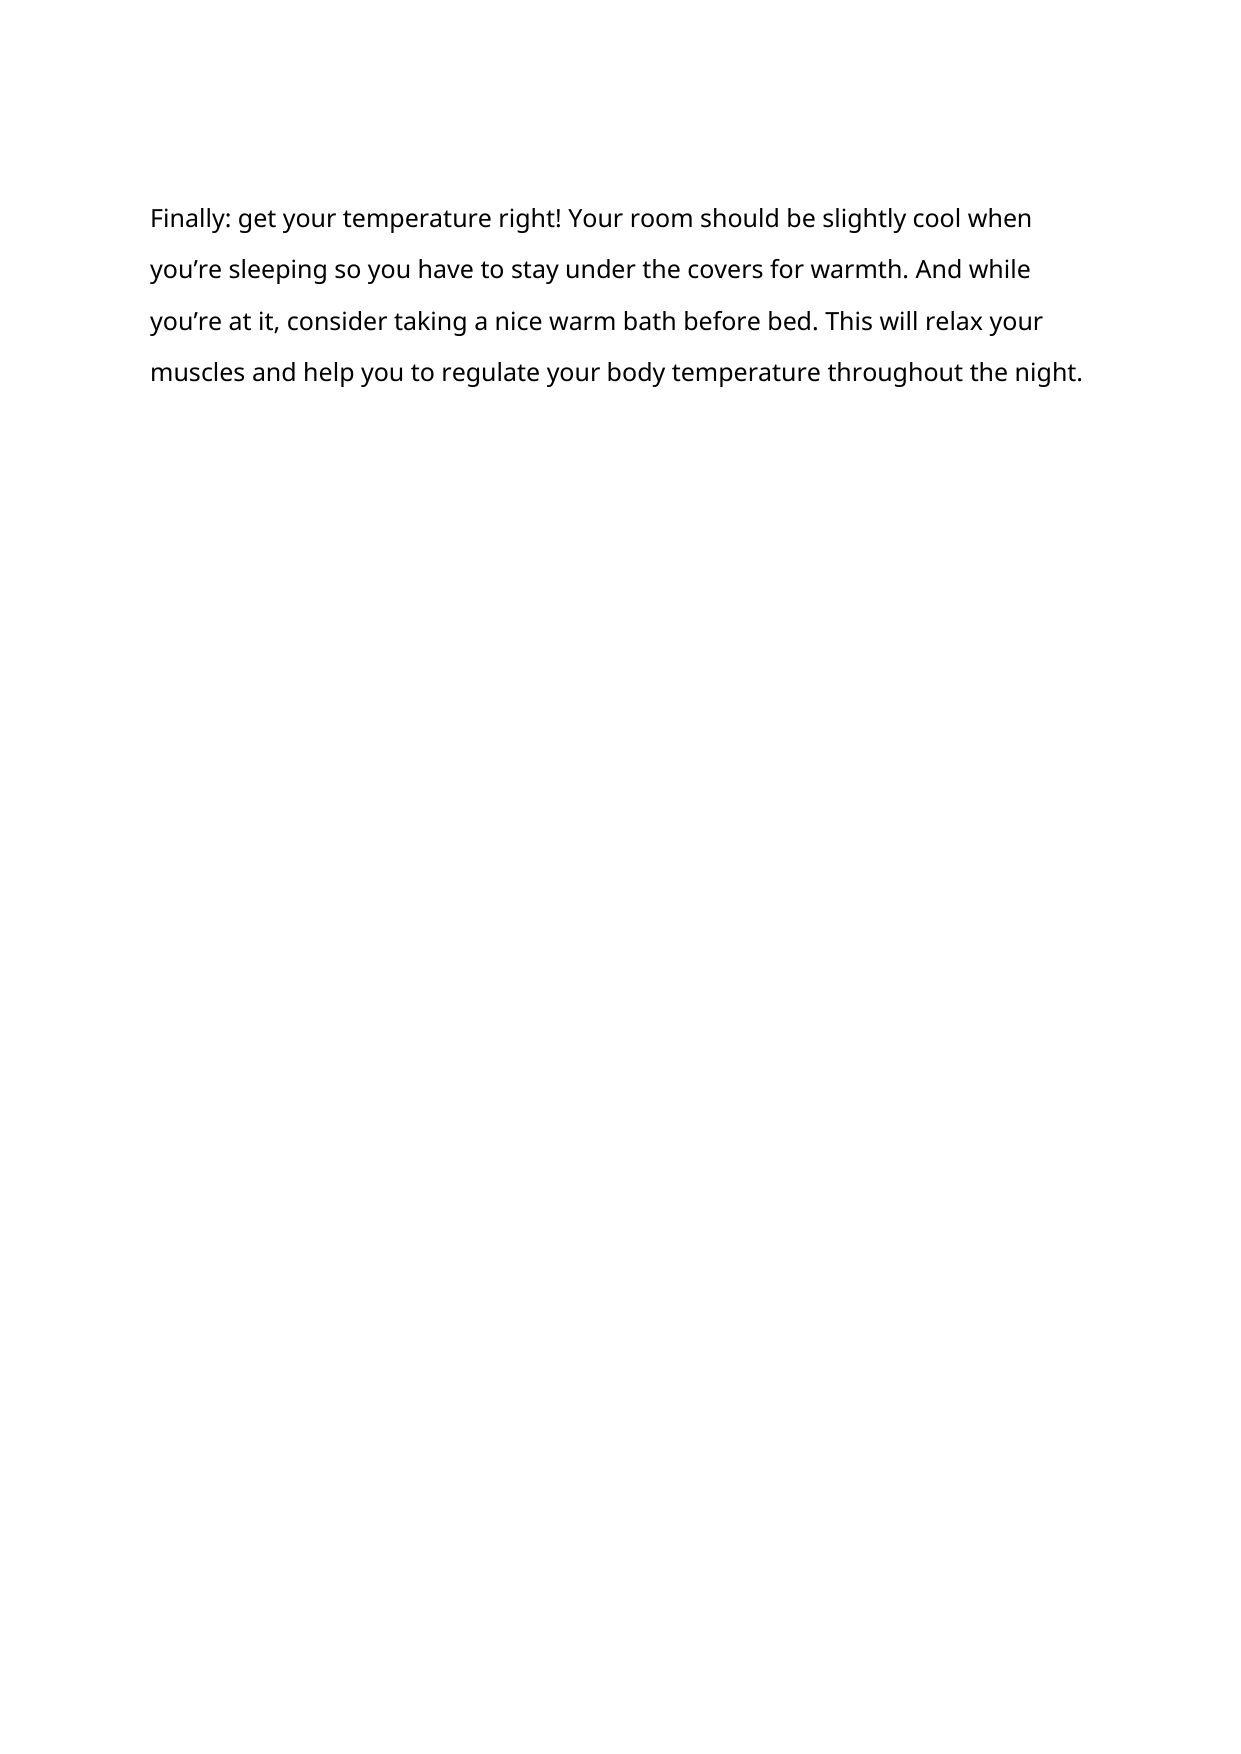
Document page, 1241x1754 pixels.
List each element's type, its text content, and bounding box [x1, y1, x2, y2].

text Finally: get your temperature right! Your room should be slightly cool when you’re sleeping so you have to stay under the covers for warmth. And while you’re at it, consider taking a nice warm bath before bed. This will relax your muscles and help you to regulate your body temperature throughout the night. [150, 201, 1086, 388]
